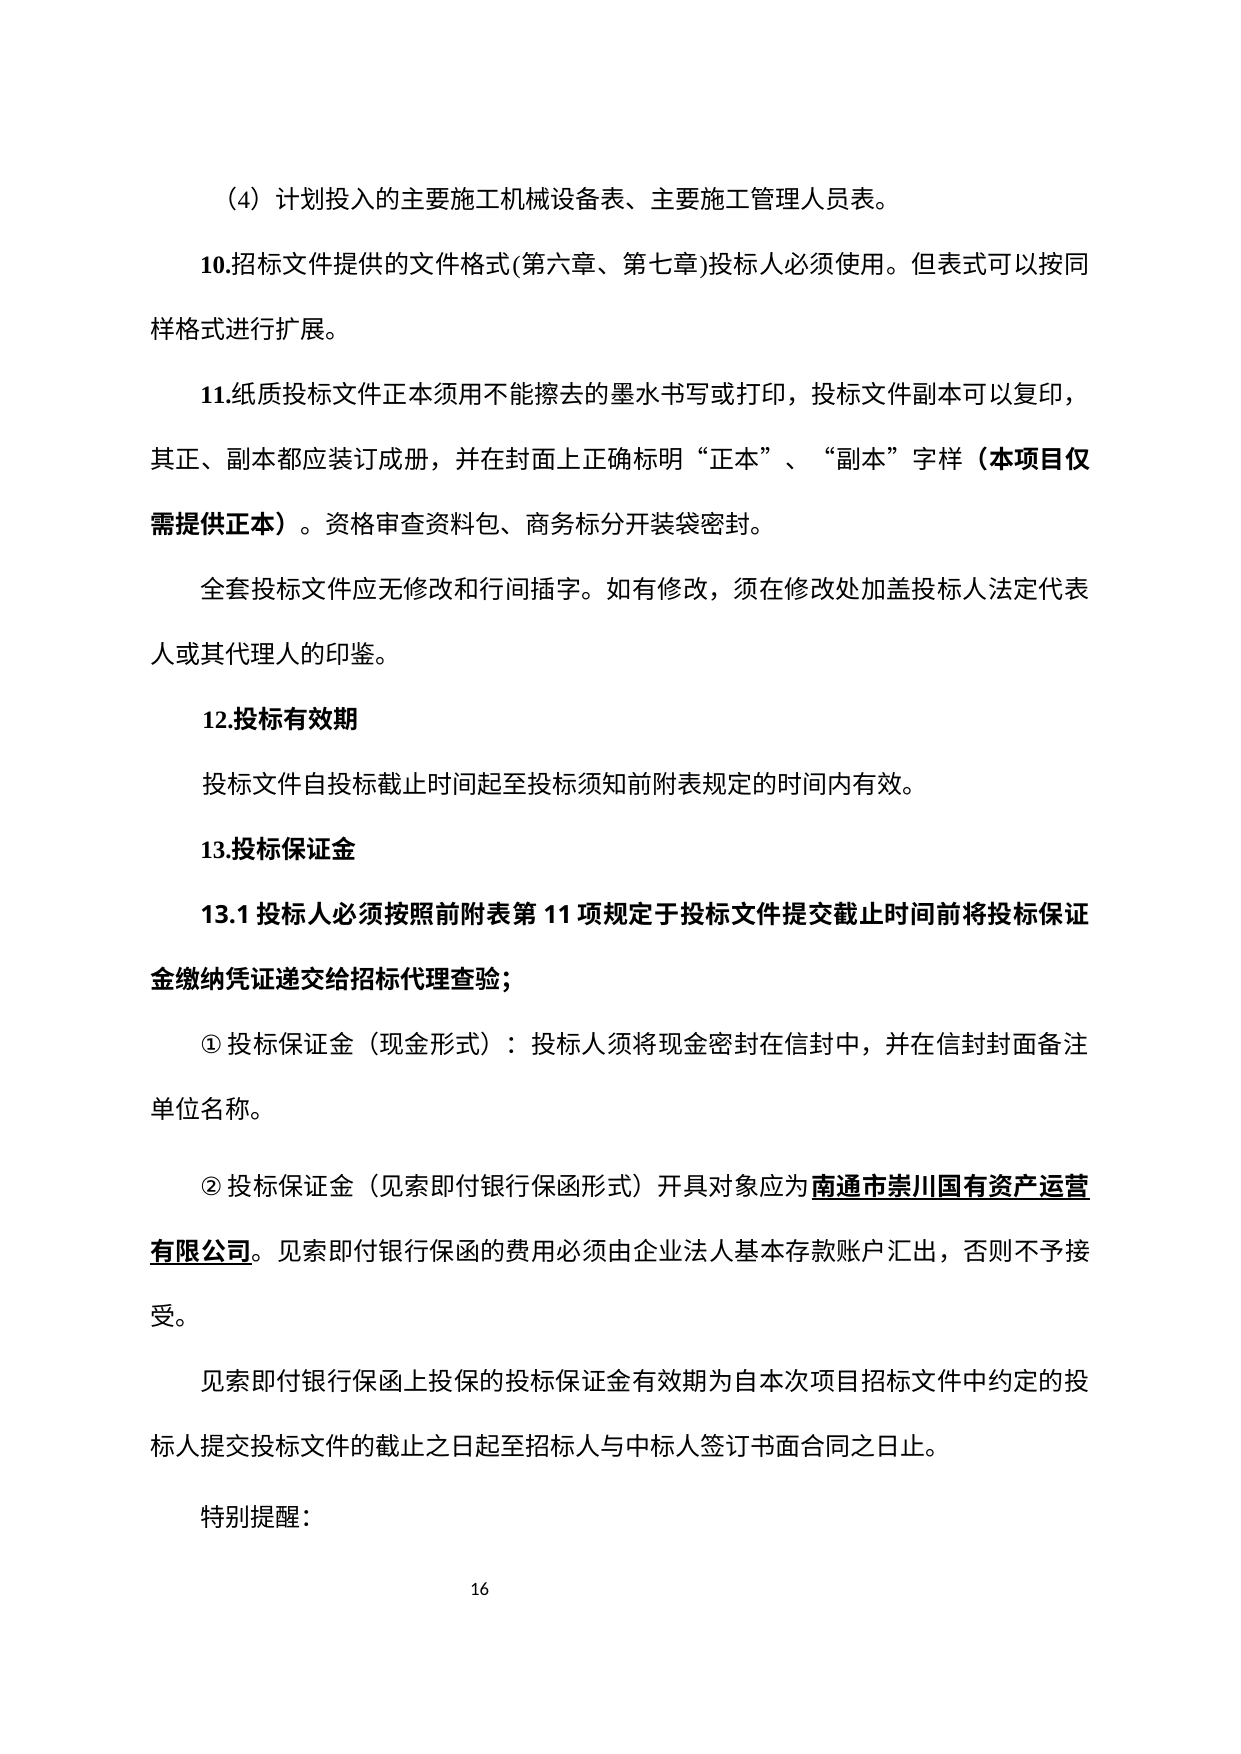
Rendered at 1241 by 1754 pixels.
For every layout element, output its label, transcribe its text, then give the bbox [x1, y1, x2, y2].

text （4）计划投入的主要施工机械设备表、主要施工管理人员表。 [150, 165, 1090, 230]
text ②投标保证金（见索即付银行保函形式）开具对象应为南通市崇川国有资产运营有限公司。见索即付银行保函的费用必须由企业法人基本存款账户汇出，否则不予接受。 [150, 1152, 1090, 1347]
text 12.投标有效期 [202, 685, 1090, 750]
text ①投标保证金（现金形式）：投标人须将现金密封在信封中，并在信封封面备注单位名称。 [150, 1010, 1090, 1140]
text 13.投标保证金 [150, 815, 1090, 880]
text 10.招标文件提供的文件格式(第六章、第七章)投标人必须使用。但表式可以按同样格式进行扩展。 [150, 230, 1090, 360]
text 13.1投标人必须按照前附表第11项规定于投标文件提交截止时间前将投标保证金缴纳凭证递交给招标代理查验； [150, 880, 1090, 1010]
text 见索即付银行保函上投保的投标保证金有效期为自本次项目招标文件中约定的投标人提交投标文件的截止之日起至招标人与中标人签订书面合同之日止。 [150, 1347, 1090, 1477]
text 全套投标文件应无修改和行间插字。如有修改，须在修改处加盖投标人法定代表人或其代理人的印鉴。 [150, 555, 1090, 685]
text 特别提醒： [150, 1490, 1090, 1536]
text 投标文件自投标截止时间起至投标须知前附表规定的时间内有效。 [202, 750, 1090, 815]
text 11.纸质投标文件正本须用不能擦去的墨水书写或打印，投标文件副本可以复印，其正、副本都应装订成册，并在封面上正确标明“正本”、“副本”字样（本项目仅需提供正本）。资格审查资料包、商务标分开装袋密封。 [150, 360, 1090, 555]
